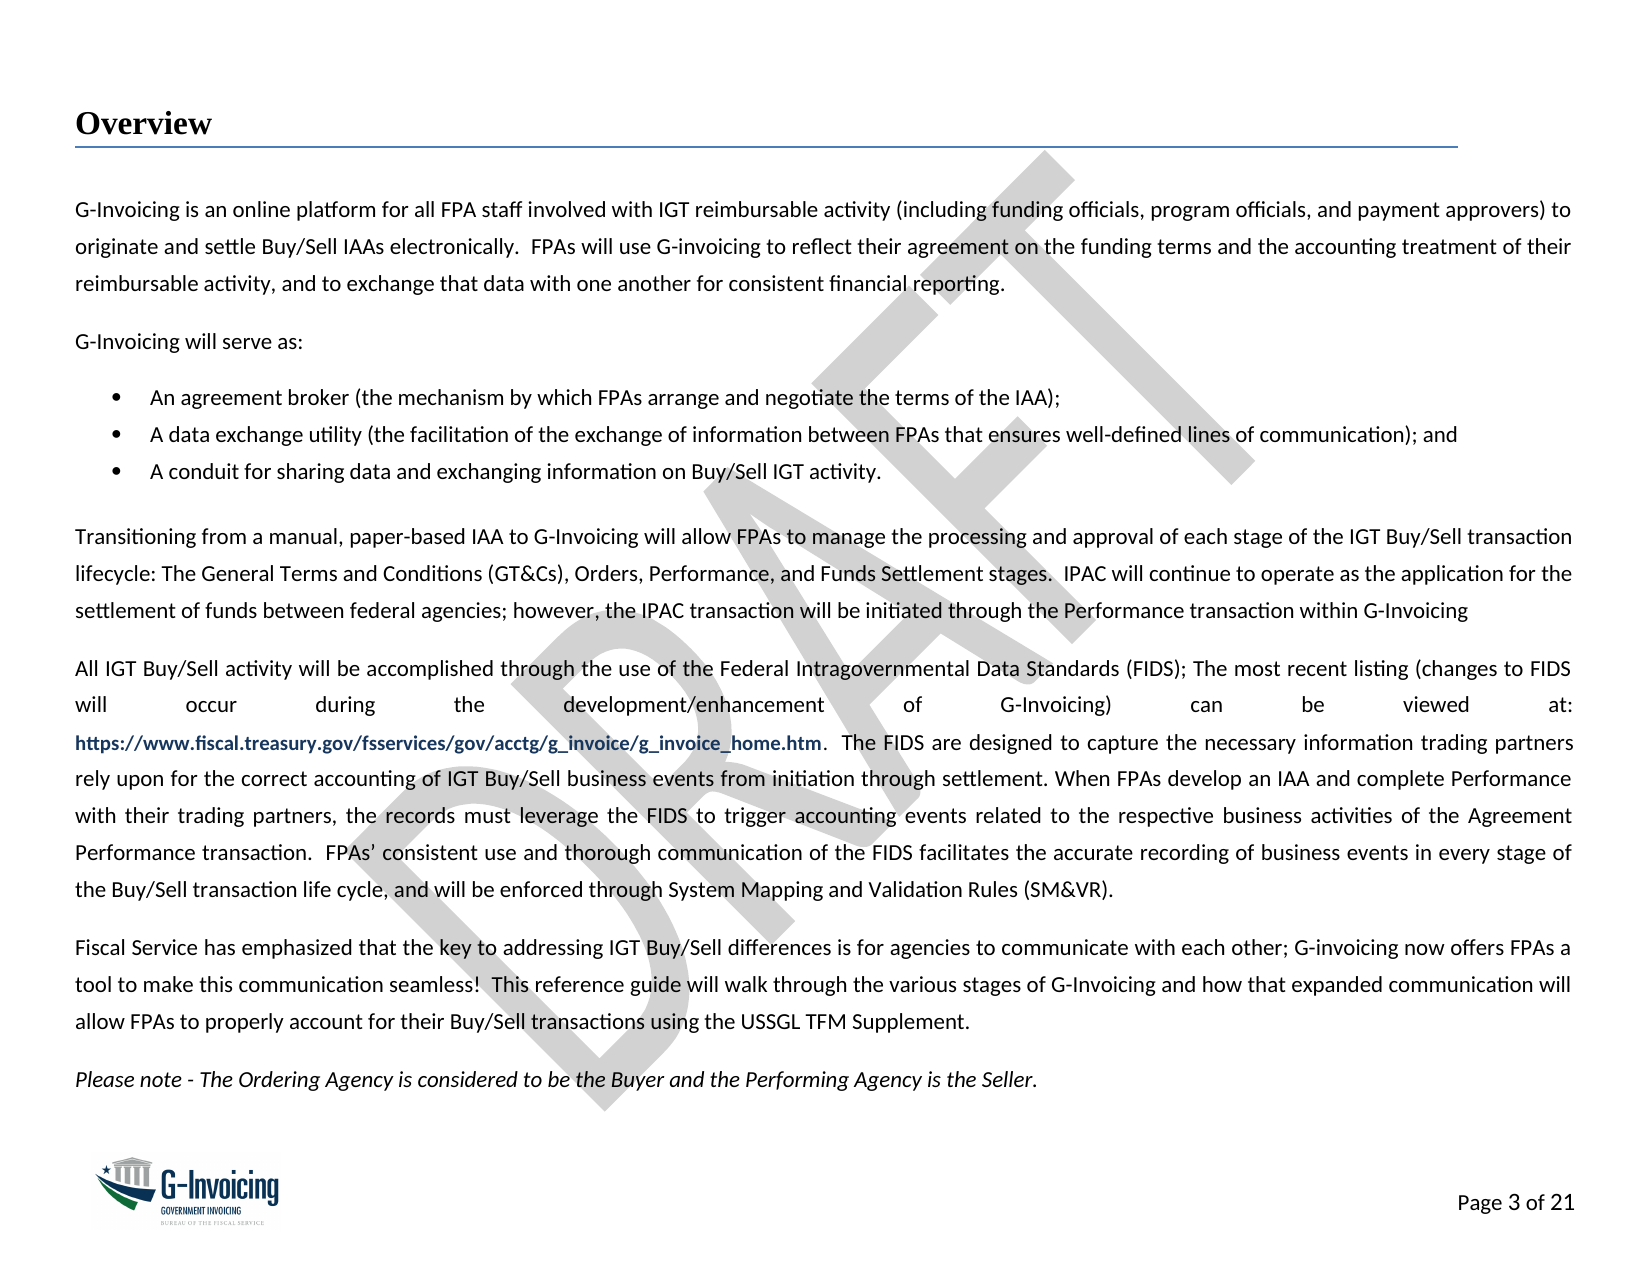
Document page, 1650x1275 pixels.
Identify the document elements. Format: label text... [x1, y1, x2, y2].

list An agreement broker (the mechanism by which FPAs arrange and negotiate the terms of the IAA); [112, 383, 1575, 411]
text Transitioning from a manual, paper-based IAA to G-Invoicing will allow FPAs to manage the processing and approval of each stage of the IGT Buy/Sell transaction lifecycle: The General Terms and Conditions (GT&Cs), Orders, Performance, and Funds Settlement stages. IPAC will continue to operate as the application for the settlement of funds between federal agencies; however, the IPAC transaction will be initiated through the Performance transaction within G-Invoicing [75, 522, 1575, 624]
text Fiscal Service has emphasized that the key to addressing IGT Buy/Sell differences is for agencies to communicate with each other; G-invoicing now offers FPAs a tool to make this communication seamless! This reference guide will walk through the various stages of G-Invoicing and how that expanded communication will allow FPAs to properly account for their Buy/Sell transactions using the USSGL TFM Supplement. [75, 933, 1575, 1035]
picture [90, 1152, 282, 1230]
text G-Invoicing is an online platform for all FPA staff involved with IGT reimbursable activity (including funding officials, program officials, and payment approvers) to originate and settle Buy/Sell IAAs electronically. FPAs will use G-invoicing to reflect their agreement on the funding terms and the accounting treatment of their reimbursable activity, and to exchange that data with one another for consistent financial reporting. [75, 195, 1575, 297]
text Please note - The Ordering Agency is considered to be the Buyer and the Performing Agency is the Seller. [75, 1065, 1575, 1093]
text Overview [75, 104, 1575, 142]
text All IGT Buy/Sell activity will be accomplished through the use of the Federal Intragovernmental Data Standards (FIDS); The most recent listing (changes to FIDS will occur during the development/enhancement of G-Invoicing) can be viewed at: https://www.fiscal.treasury.gov/fsservices/gov/acctg/g_invoice/g_invoice_home.htm. The FIDS are designed to capture the necessary information trading partners rely upon for the correct accounting of IGT Buy/Sell business events from initiation through settlement. When FPAs develop an IAA and complete Performance with their trading partners, the records must leverage the FIDS to trigger accounting events related to the respective business activities of the Agreement Performance transaction. FPAs’ consistent use and thorough communication of the FIDS facilitates the accurate recording of business events in every stage of the Buy/Sell transaction life cycle, and will be enforced through System Mapping and Validation Rules (SM&VR). [75, 654, 1575, 903]
list A data exchange utility (the facilitation of the exchange of information between FPAs that ensures well-defined lines of communication); and [112, 420, 1575, 448]
list A conduit for sharing data and exchanging information on Buy/Sell IGT activity. [112, 457, 1575, 485]
text G-Invoicing will serve as: [75, 327, 1575, 355]
